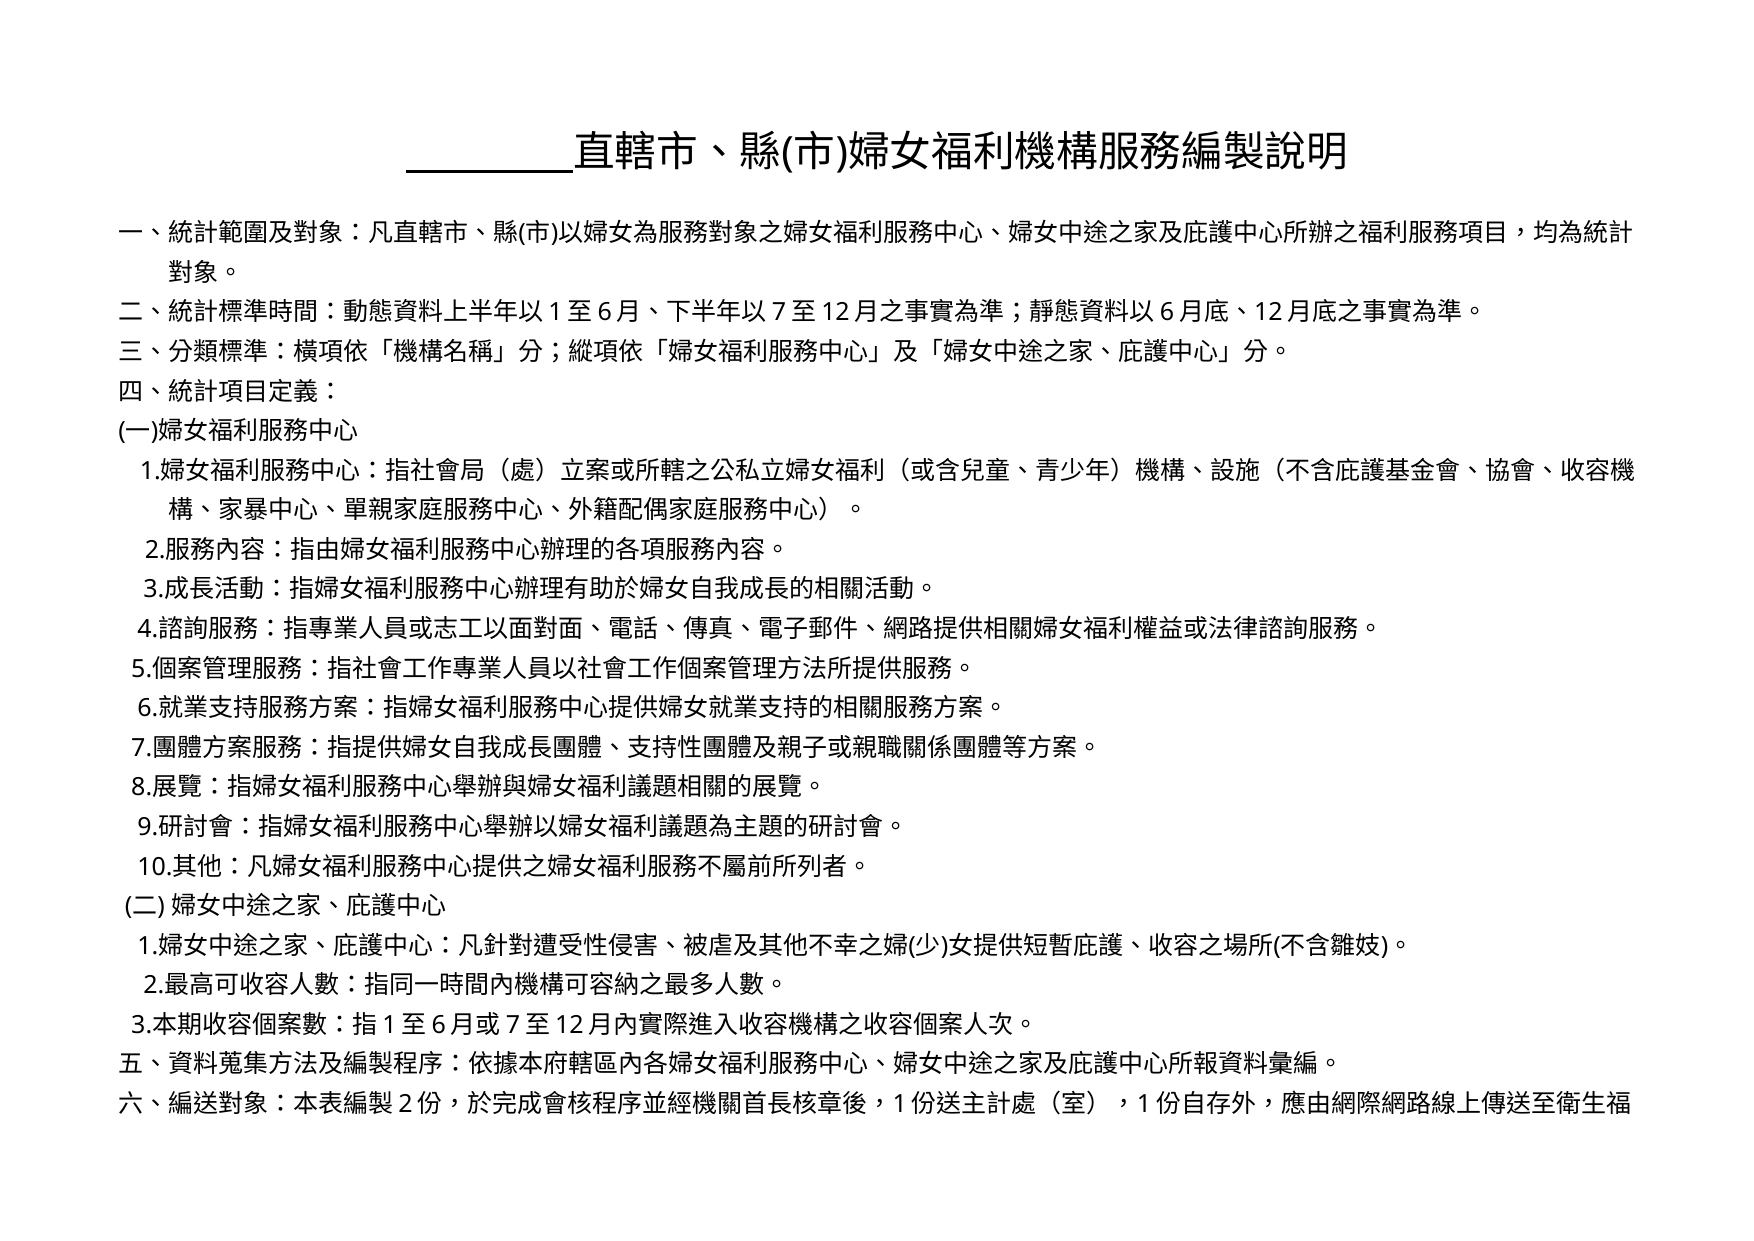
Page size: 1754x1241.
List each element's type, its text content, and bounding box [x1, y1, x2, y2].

text 4.諮詢服務：指專業人員或志工以面對面、電話、傳真、電子郵件、網路提供相關婦女福利權益或法律諮詢服務。 [118, 605, 1636, 645]
text 四、統計項目定義： [118, 368, 1636, 407]
text 5.個案管理服務：指社會工作專業人員以社會工作個案管理方法所提供服務。 [118, 645, 1636, 684]
text 2.最高可收容人數：指同一時間內機構可容納之最多人數。 [143, 961, 1636, 1001]
text 五、資料蒐集方法及編製程序：依據本府轄區內各婦女福利服務中心、婦女中途之家及庇護中心所報資料彙編。 [118, 1041, 1636, 1080]
text 6.就業支持服務方案：指婦女福利服務中心提供婦女就業支持的相關服務方案。 [131, 684, 1636, 724]
text (一)婦女福利服務中心 [118, 407, 1636, 447]
text 二、統計標準時間：動態資料上半年以1至6月、下半年以7至12月之事實為準；靜態資料以6月底、12月底之事實為準。 [118, 288, 1636, 328]
text 10.其他：凡婦女福利服務中心提供之婦女福利服務不屬前所列者。 [131, 843, 1636, 882]
text 8.展覽：指婦女福利服務中心舉辦與婦女福利議題相關的展覽。 [118, 763, 1636, 803]
text 1.婦女中途之家、庇護中心：凡針對遭受性侵害、被虐及其他不幸之婦(少)女提供短暫庇護、收容之場所(不含雛妓)。 [118, 922, 1636, 961]
text 7.團體方案服務：指提供婦女自我成長團體、支持性團體及親子或親職關係團體等方案。 [118, 724, 1636, 763]
text 1.婦女福利服務中心：指社會局（處）立案或所轄之公私立婦女福利（或含兒童、青少年）機構、設施（不含庇護基金會、協會、收容機構、家暴中心、單親家庭服務中心、外籍配偶家庭服務中心）。 [133, 447, 1636, 526]
text 一、統計範圍及對象：凡直轄市、縣(市)以婦女為服務對象之婦女福利服務中心、婦女中途之家及庇護中心所辦之福利服務項目，均為統計對象。 [118, 209, 1636, 288]
text 三、分類標準：橫項依「機構名稱」分；縱項依「婦女福利服務中心」及「婦女中途之家、庇護中心」分。 [118, 328, 1636, 368]
text 9.研討會：指婦女福利服務中心舉辦以婦女福利議題為主題的研討會。 [131, 803, 1636, 843]
text 3.成長活動：指婦女福利服務中心辦理有助於婦女自我成長的相關活動。 [118, 566, 1636, 605]
text 直轄市、縣(市)婦女福利機構服務編製說明 [118, 118, 1636, 179]
text (二) 婦女中途之家、庇護中心 [118, 882, 1636, 922]
text 2.服務內容：指由婦女福利服務中心辦理的各項服務內容。 [144, 526, 1636, 566]
text 3.本期收容個案數：指1至6月或7至12月內實際進入收容機構之收容個案人次。 [118, 1001, 1636, 1041]
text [118, 1080, 1636, 1120]
